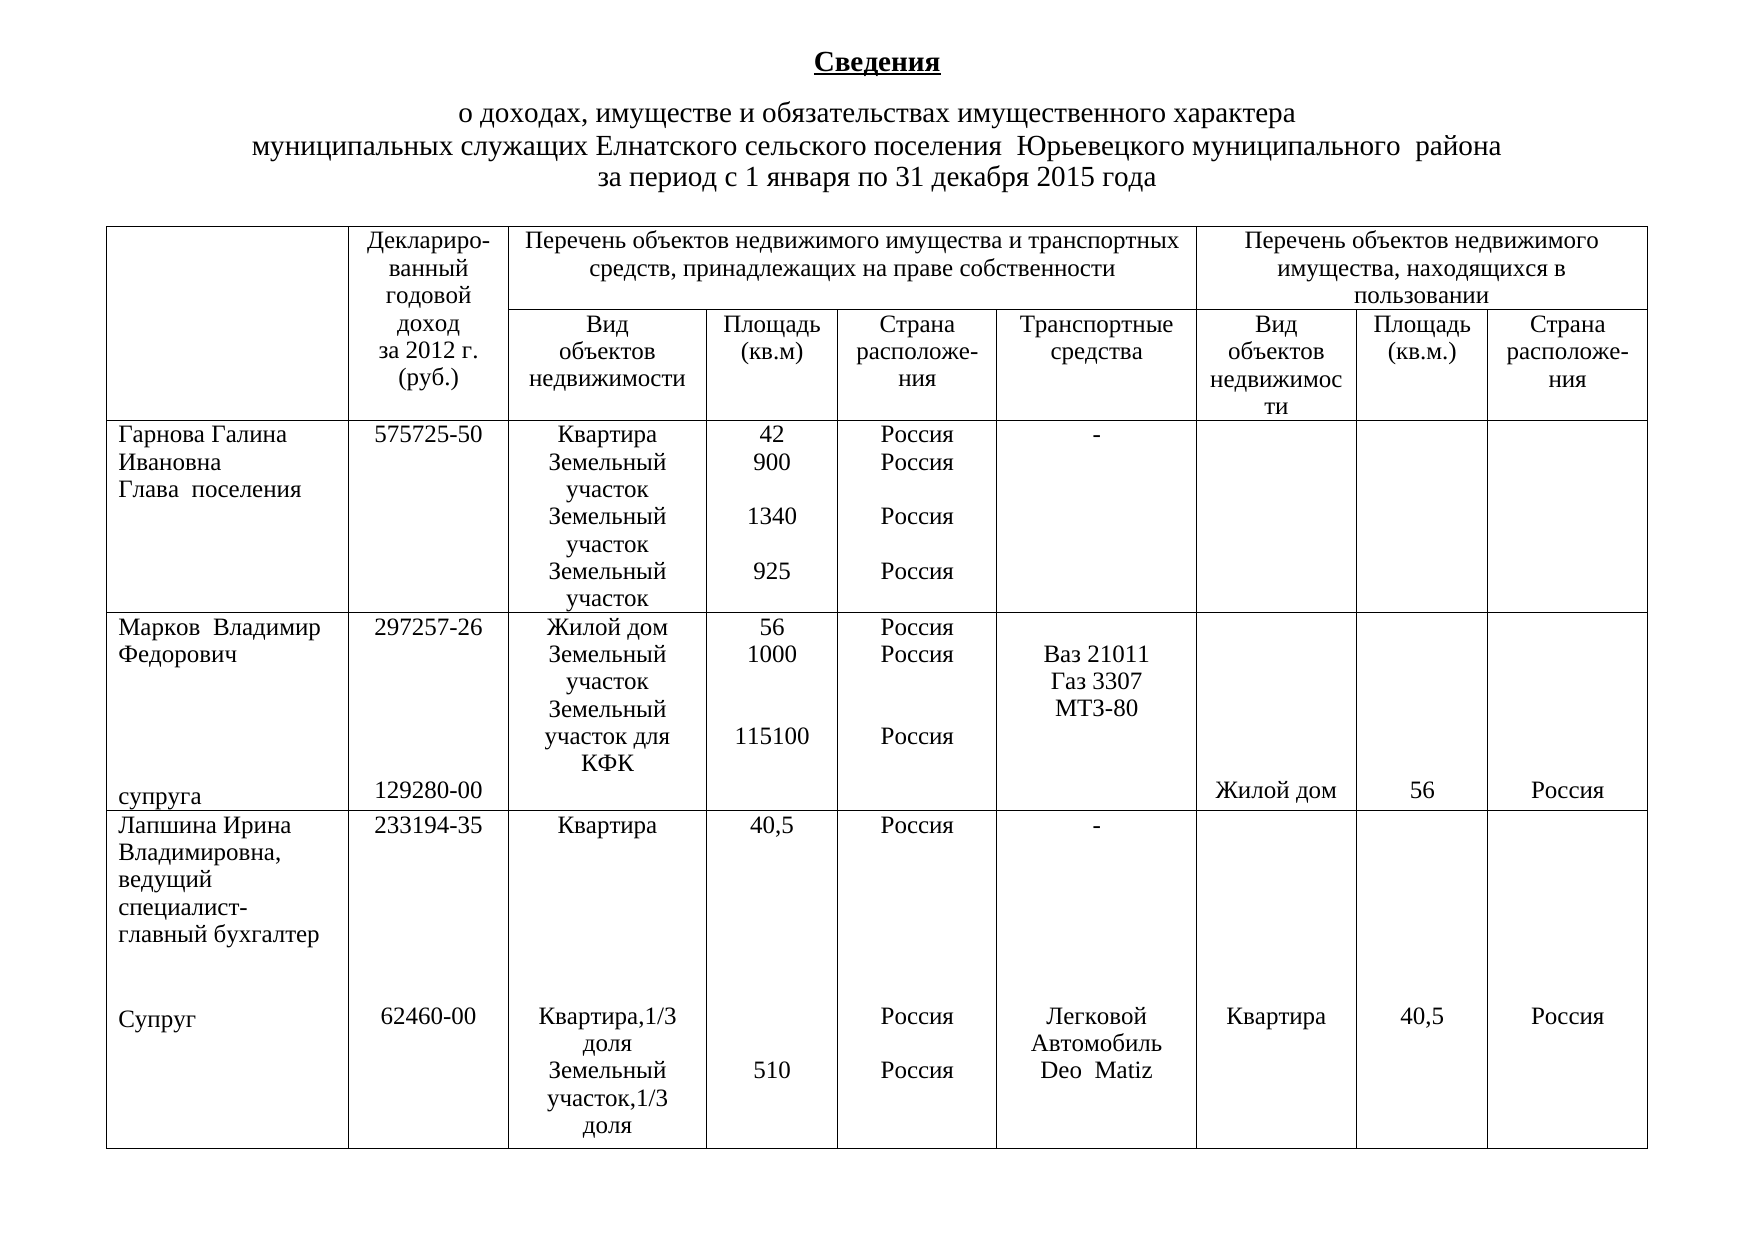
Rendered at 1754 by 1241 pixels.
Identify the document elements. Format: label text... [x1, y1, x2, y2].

table_cell Россия Россия Россия [838, 613, 996, 810]
table_cell Вид объектов недвижимости [509, 310, 706, 420]
table_cell 40,5 40,5 40,5 40,5 [1357, 811, 1487, 1148]
table_cell Жилой дом [1197, 613, 1356, 810]
table_cell Жилой дом Земельный участок Земельный участок для КФК [509, 613, 706, 810]
table_cell Гарнова Галина Ивановна Глава поселения [107, 421, 348, 612]
table_cell 575725-50 [349, 421, 508, 612]
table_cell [838, 811, 996, 1148]
table_cell [1197, 421, 1356, 612]
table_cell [509, 811, 706, 1148]
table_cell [1488, 811, 1647, 1148]
table_cell Россия Россия Россия Россия [838, 421, 996, 612]
table_cell Марков Владимир Федорович супруга [107, 613, 348, 810]
table_cell Квартира Земельный участок Земельный участок Земельный участок [509, 421, 706, 612]
table_cell Площадь (кв.м.) [1357, 310, 1487, 420]
table_cell 56 [1357, 613, 1487, 810]
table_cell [1197, 811, 1356, 1148]
table_cell - [997, 421, 1196, 612]
table_cell [1488, 421, 1647, 612]
table_header [107, 227, 348, 420]
table_cell Транспортные средства [997, 310, 1196, 420]
table_cell Вид объектов недвижимости [1197, 310, 1356, 420]
table_cell Ваз 21011 Газ 3307 МТЗ-80 [997, 613, 1196, 810]
text муниципальных служащих Елнатского сельского поселения Юрьевецкого муниципального района [118, 128, 1636, 162]
table_header Перечень объектов недвижимого имущества, находящихся в пользовании [1197, 227, 1647, 309]
table_header Перечень объектов недвижимого имущества и транспортных средств, принадлежащих на праве собственности [509, 227, 1196, 309]
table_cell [997, 811, 1196, 1148]
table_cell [349, 811, 508, 1148]
table_cell Россия [1488, 613, 1647, 810]
table_cell 40,5 510 - - - [707, 811, 837, 1148]
text Сведения [118, 44, 1636, 78]
text о доходах, имуществе и обязательствах имущественного характера [118, 95, 1636, 128]
table_cell [1357, 421, 1487, 612]
table_cell Страна расположе-ния [1488, 310, 1647, 420]
table_cell 56 1000 115100 [707, 613, 837, 810]
table_cell 42 900 1340 925 [707, 421, 837, 612]
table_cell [107, 811, 348, 1148]
table_header Деклариро-ванный годовой доход за 2012 г. (руб.) [349, 227, 508, 420]
text за период с 1 января по 31 декабря 2015 года [118, 162, 1636, 193]
table_cell 297257-26 129280-00 [349, 613, 508, 810]
table_cell Площадь (кв.м) [707, 310, 837, 420]
table_cell Страна расположе-ния [838, 310, 996, 420]
